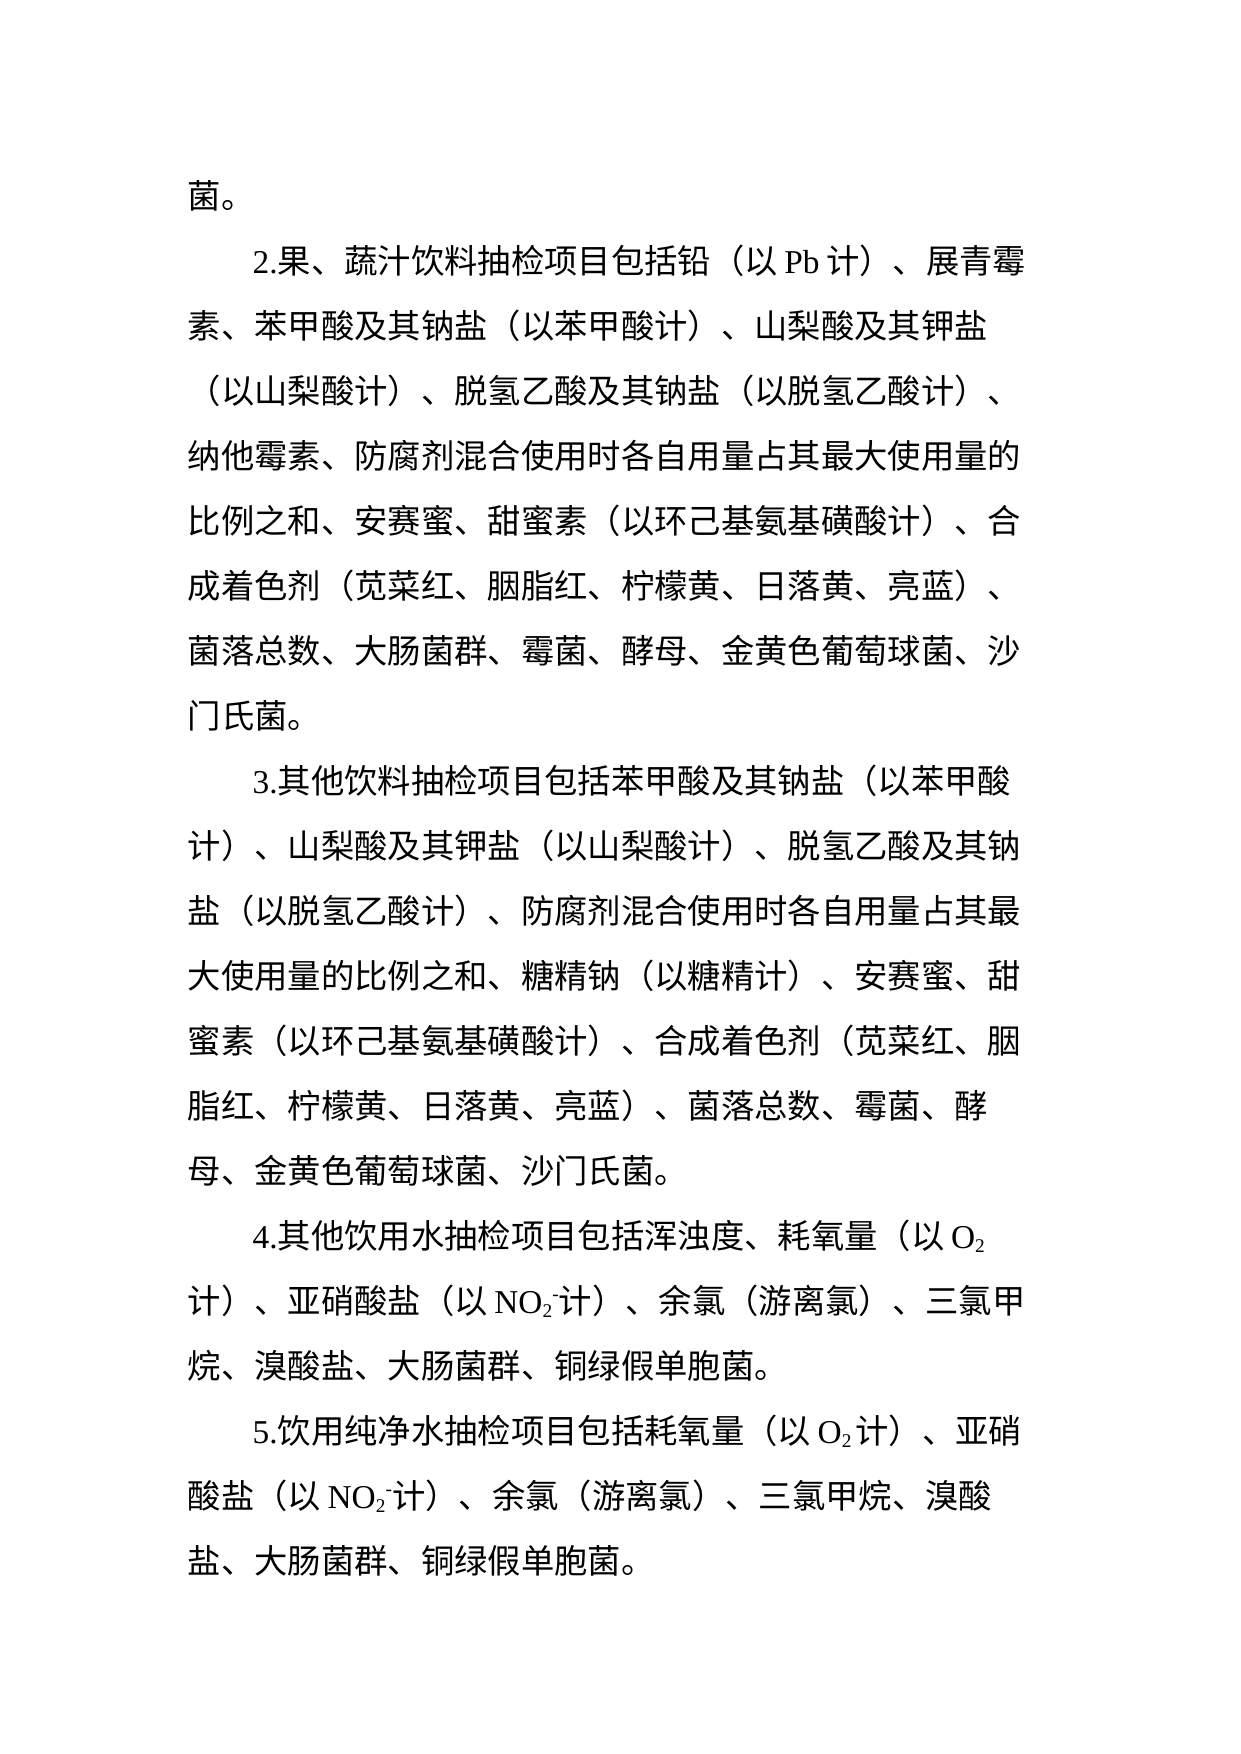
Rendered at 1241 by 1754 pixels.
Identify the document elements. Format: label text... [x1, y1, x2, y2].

text 4.其他饮用水抽检项目包括浑浊度、耗氧量（以O2计）、亚硝酸盐（以NO2-计）、余氯（游离氯）、三氯甲烷、溴酸盐、大肠菌群、铜绿假单胞菌。 [187, 1202, 1053, 1397]
text 5.饮用纯净水抽检项目包括耗氧量（以O2计）、亚硝酸盐（以NO2-计）、余氯（游离氯）、三氯甲烷、溴酸盐、大肠菌群、铜绿假单胞菌。 [187, 1397, 1053, 1592]
text 2.果、蔬汁饮料抽检项目包括铅（以Pb计）、展青霉素、苯甲酸及其钠盐（以苯甲酸计）、山梨酸及其钾盐（以山梨酸计）、脱氢乙酸及其钠盐（以脱氢乙酸计）、纳他霉素、防腐剂混合使用时各自用量占其最大使用量的比例之和、安赛蜜、甜蜜素（以环己基氨基磺酸计）、合成着色剂（苋菜红、胭脂红、柠檬黄、日落黄、亮蓝）、菌落总数、大肠菌群、霉菌、酵母、金黄色葡萄球菌、沙门氏菌。 [187, 227, 1053, 747]
text 3.其他饮料抽检项目包括苯甲酸及其钠盐（以苯甲酸计）、山梨酸及其钾盐（以山梨酸计）、脱氢乙酸及其钠盐（以脱氢乙酸计）、防腐剂混合使用时各自用量占其最大使用量的比例之和、糖精钠（以糖精计）、安赛蜜、甜蜜素（以环己基氨基磺酸计）、合成着色剂（苋菜红、胭脂红、柠檬黄、日落黄、亮蓝）、菌落总数、霉菌、酵母、金黄色葡萄球菌、沙门氏菌。 [187, 747, 1053, 1202]
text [187, 162, 1053, 227]
